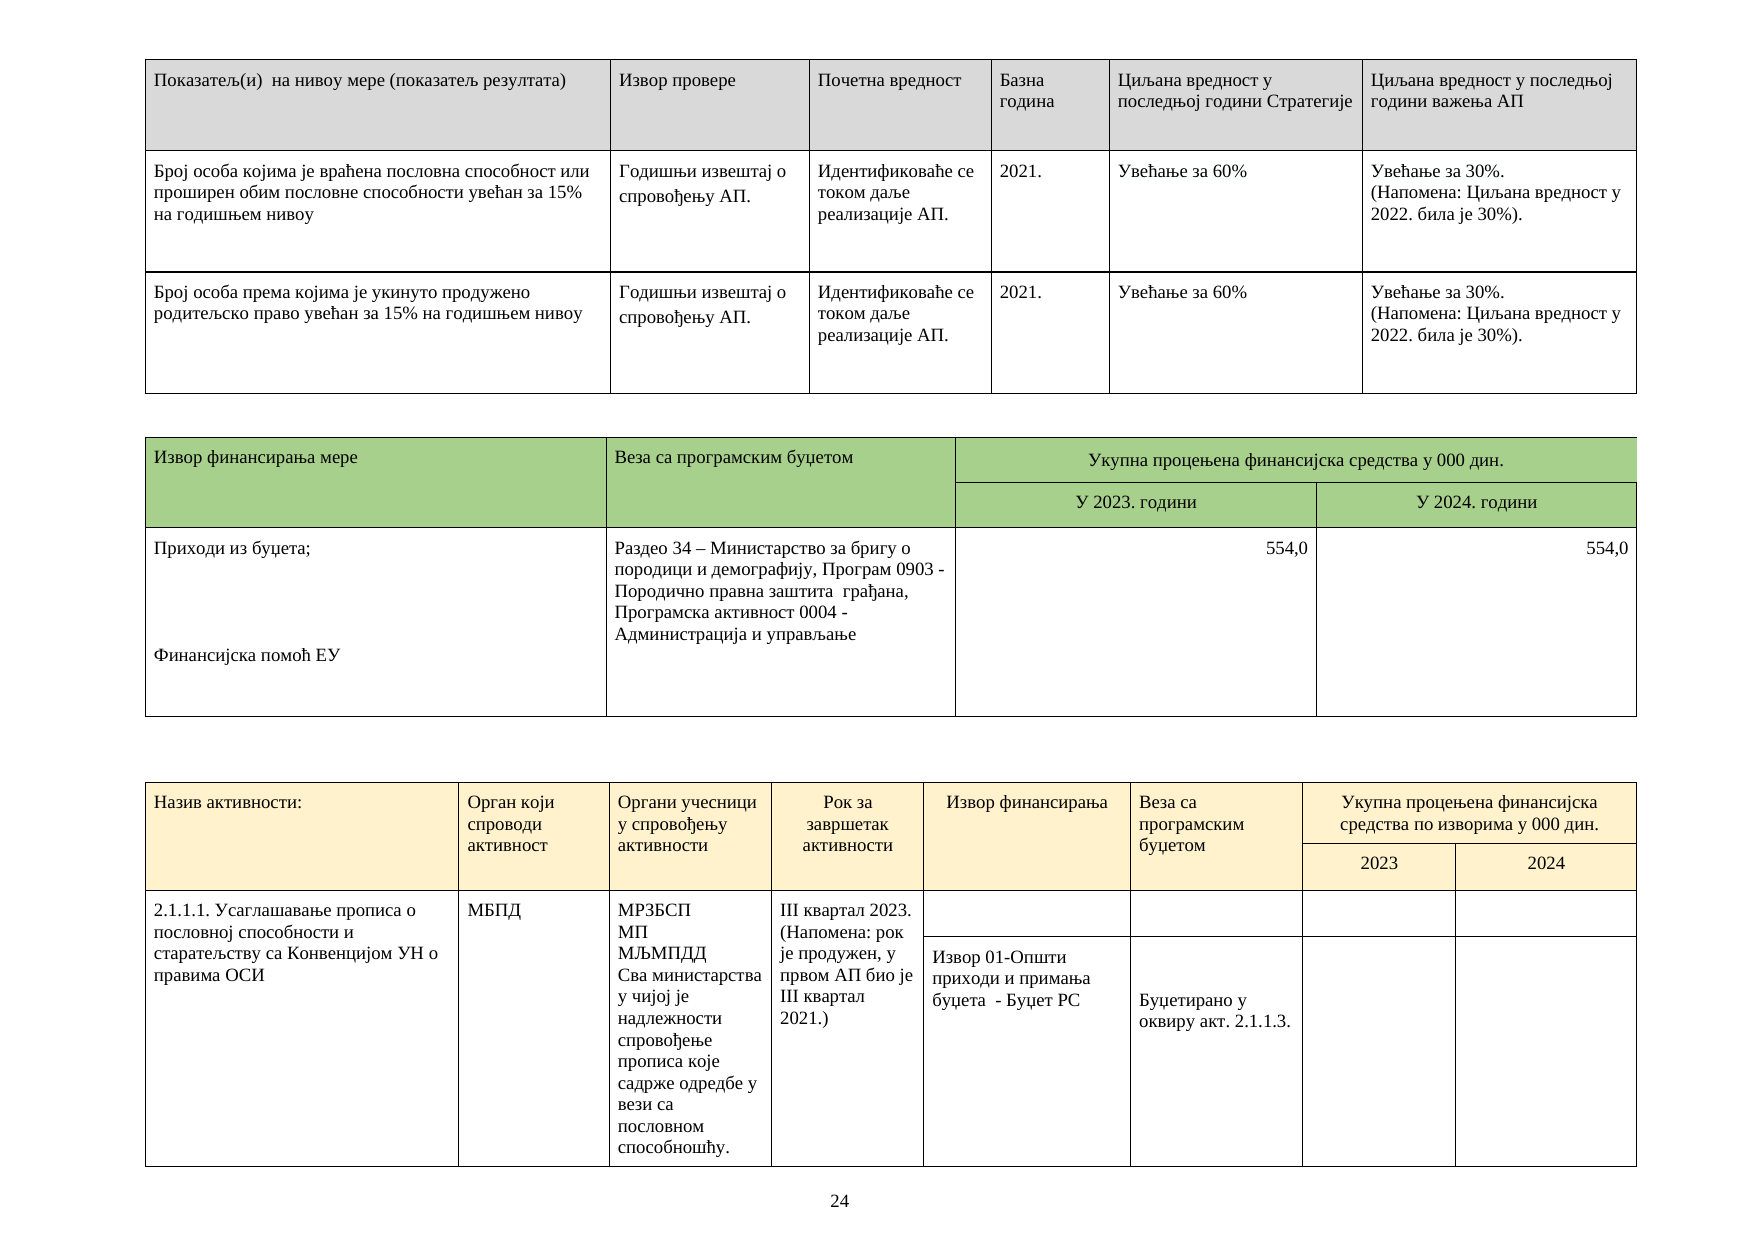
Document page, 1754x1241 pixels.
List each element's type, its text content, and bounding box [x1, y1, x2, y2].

table_header Укупна процењена финансијска средства по изворима у 000 дин. [1303, 783, 1636, 843]
table_cell III квартал 2023. (Напомена: рок је продужен, у првом АП био је III квартал 2021.) [772, 891, 923, 1166]
table_cell 2024 [1456, 844, 1636, 890]
table_cell Почетна вредност [810, 60, 991, 150]
table_cell У 2023. години [956, 483, 1316, 527]
table_cell Извор провере [611, 60, 809, 150]
table_cell [1303, 937, 1455, 1166]
table_cell 2.1.1.1. Усаглашавање прописа о пословној способности и старатељству са Конвенцијом УН о правима ОСИ [146, 891, 458, 1166]
table_cell Број особа којима је враћена пословна способност или проширен обим пословне способности увећан за 15% на годишњем нивоу [146, 151, 610, 271]
table_cell 2021. [992, 151, 1109, 271]
table_header Веза са програмским буџетом [1131, 783, 1302, 890]
table_cell Базна година [992, 60, 1109, 150]
table_cell Идентификоваће се током даље реализације АП. [810, 151, 991, 271]
table_cell [1456, 891, 1636, 936]
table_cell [1131, 937, 1302, 1166]
table_cell МРЗБСП МП МЉМПДД Сва министарства у чијој је надлежности спровођење прописа које садрже одредбе у вези са пословном способношћу. [610, 891, 771, 1166]
table_cell [924, 891, 1130, 936]
table_cell Показатељ(и) на нивоу мере (показатељ резултата) [146, 60, 610, 150]
table_cell [1303, 891, 1455, 936]
table_header Извор финансирања [924, 783, 1130, 890]
table_cell Увећање за 30%. (Напомена: Циљана вредност у 2022. била је 30%). [1363, 273, 1636, 392]
table_cell Годишњи извештај о спровођењу АП. [611, 151, 809, 271]
table_cell МБПД [459, 891, 609, 1166]
table_header Орган који спроводи активност [459, 783, 609, 890]
table_header Рок за завршетак активности [772, 783, 923, 890]
table_header Назив активности: [146, 783, 458, 890]
table_cell 2021. [992, 273, 1109, 392]
table_header Веза са програмским буџетом [607, 438, 955, 527]
table_cell [1456, 937, 1636, 1166]
table_header Укупна процењена финансијска средства у 000 дин. [956, 438, 1637, 482]
table_cell [1131, 891, 1302, 936]
table_cell Приходи из буџета; Финансијска помоћ ЕУ [146, 528, 606, 716]
table_cell Циљaна вредност у последњој години Стратегије [1110, 60, 1362, 150]
table_cell Број особа према којима је укинуто продужено родитељско право увећан за 15% на годишњем нивоу [146, 273, 610, 392]
table_header Извор финансирања мере [146, 438, 606, 527]
table_cell У 2024. години [1317, 483, 1636, 527]
table_cell Раздео 34 – Министарство за бригу о породици и демографију, Програм 0903 - Породично правна заштита грађана, Програмска активност 0004 - Администрација и управљање [607, 528, 955, 716]
table_cell Идентификоваће се током даље реализације АП. [810, 273, 991, 392]
table_cell 554,0 [956, 528, 1316, 716]
table_cell Циљана вредност у последњој години важења АП [1363, 60, 1636, 150]
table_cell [924, 937, 1130, 1166]
table_cell 2023 [1303, 844, 1455, 890]
table_cell Увећање за 30%. (Напомена: Циљана вредност у 2022. била је 30%). [1363, 151, 1636, 271]
table_cell Увећање за 60% [1110, 273, 1362, 392]
table_cell Увећање за 60% [1110, 151, 1362, 271]
table_cell 554,0 [1317, 528, 1636, 716]
table_header Oргани учесници у спровођењу активности [610, 783, 771, 890]
table_cell Годишњи извештај о спровођењу АП. [611, 273, 809, 392]
